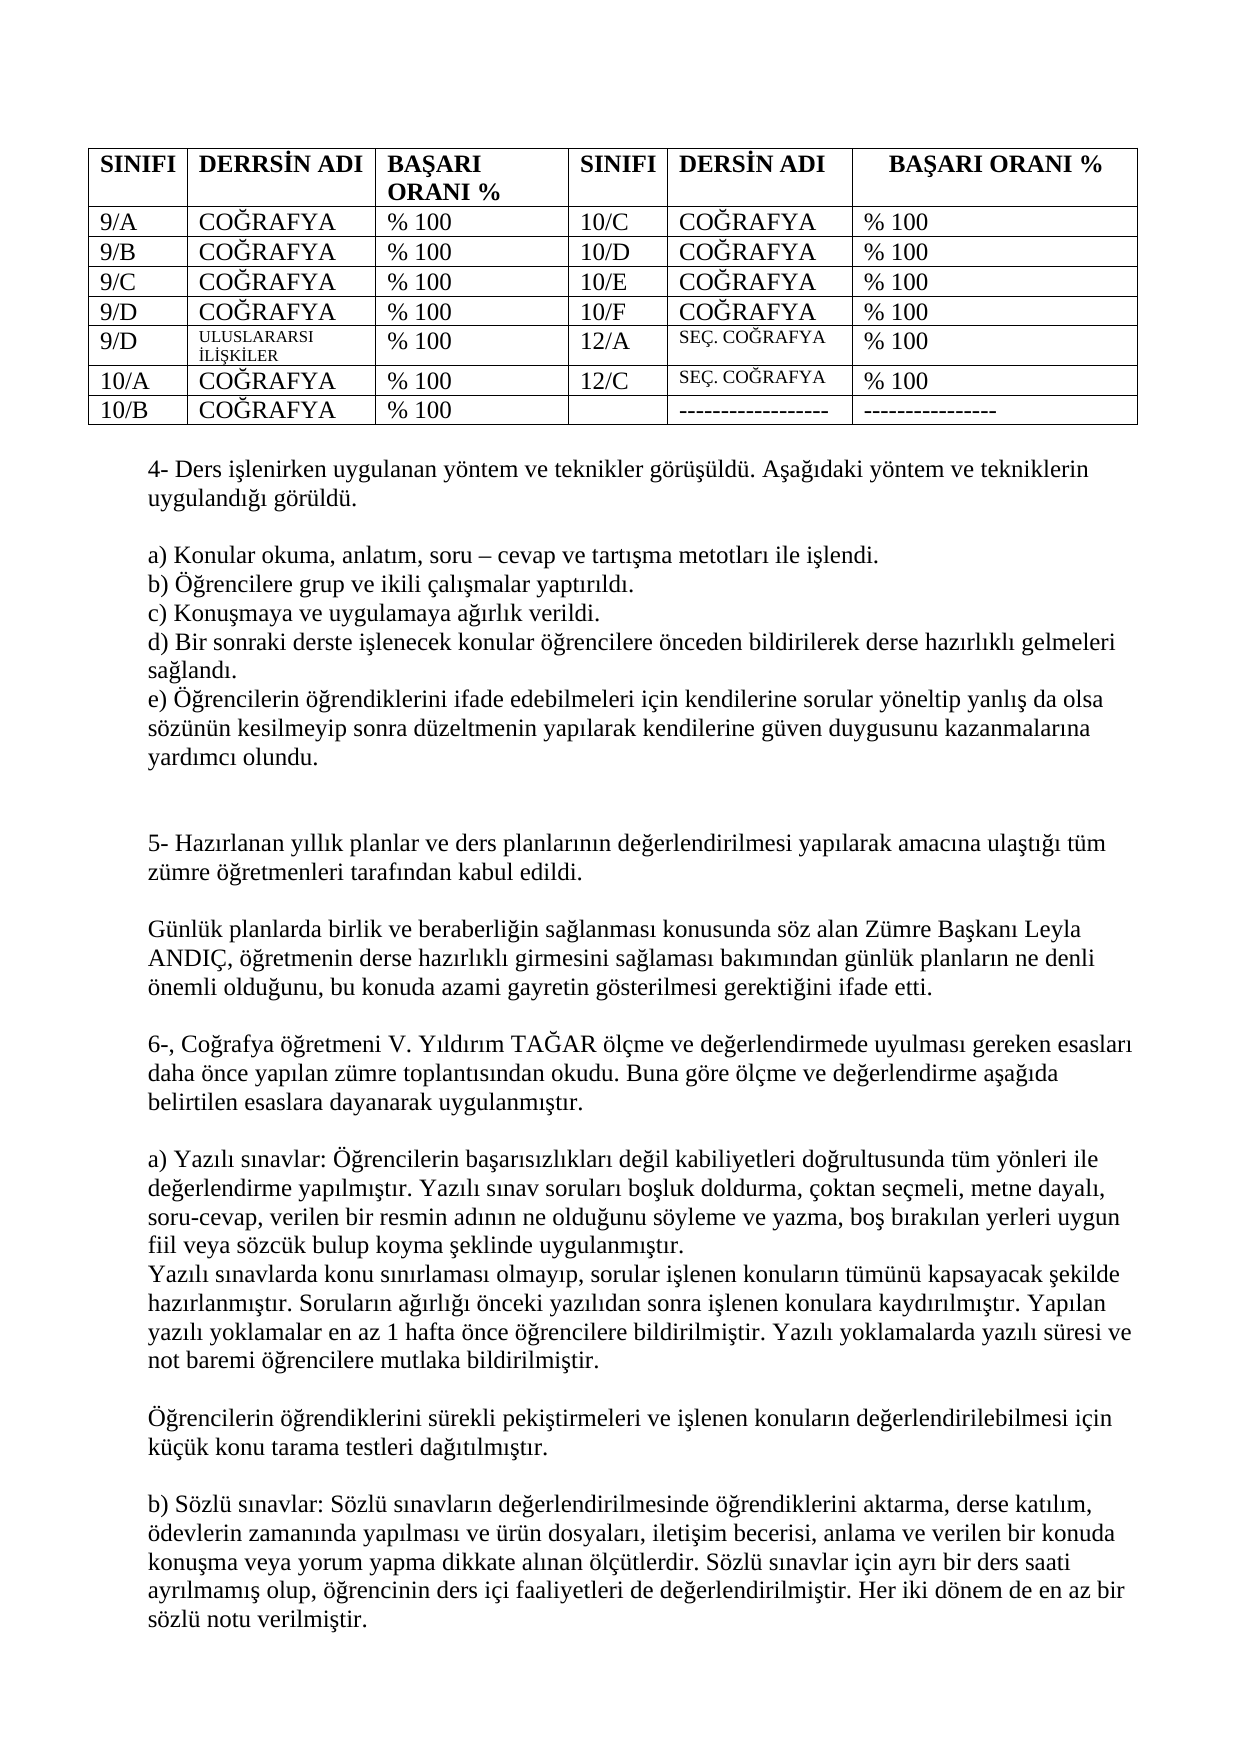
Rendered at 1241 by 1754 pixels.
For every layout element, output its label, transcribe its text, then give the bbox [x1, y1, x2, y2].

table_cell % 100 [376, 237, 568, 266]
table_cell 12/A [569, 326, 667, 365]
table_cell COĞRAFYA [188, 297, 375, 325]
table_header SINIFI [569, 149, 667, 206]
table_cell 9/A [89, 207, 187, 236]
table_cell 9/D [89, 326, 187, 365]
table_cell COĞRAFYA [188, 396, 375, 424]
text 4- Ders işlenirken uygulanan yöntem ve teknikler görüşüldü. Aşağıdaki yöntem ve tekniklerin uygulandığı görüldü. a) Konular okuma, anlatım, soru – cevap ve tartışma metotları ile işlendi. b) Öğrencilere grup ve ikili çalışmalar yaptırıldı. c) Konuşmaya ve uygulamaya ağırlık verildi. d) Bir sonraki derste işlenecek konular öğrencilere önceden bildirilerek derse hazırlıklı gelmeleri sağlandı. e) Öğrencilerin öğrendiklerini ifade edebilmeleri için kendilerine sorular yöneltip yanlış da olsa sözünün kesilmeyip sonra düzeltmenin yapılarak kendilerine güven duygusunu kazanmalarına yardımcı olundu. [148, 454, 1152, 770]
table_cell % 100 [376, 366, 568, 394]
table_cell % 100 [376, 297, 568, 325]
table_cell % 100 [853, 267, 1137, 296]
table_cell 10/F [569, 297, 667, 325]
table_cell % 100 [853, 237, 1137, 266]
table_cell % 100 [376, 207, 568, 236]
table_cell COĞRAFYA [668, 237, 852, 266]
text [148, 799, 1152, 1633]
table_cell [569, 396, 667, 424]
table_cell % 100 [376, 396, 568, 424]
table_cell 9/D [89, 297, 187, 325]
table_cell SEÇ. COĞRAFYA [668, 326, 852, 365]
table_cell COĞRAFYA [188, 207, 375, 236]
table_header DERSİN ADI [668, 149, 852, 206]
table_cell 12/C [569, 366, 667, 394]
table_cell COĞRAFYA [668, 207, 852, 236]
table_header BAŞARI ORANI % [853, 149, 1137, 206]
table_cell % 100 [376, 267, 568, 296]
table_cell % 100 [853, 207, 1137, 236]
table_header DERRSİN ADI [188, 149, 375, 206]
table_cell COĞRAFYA [668, 267, 852, 296]
table_cell ---------------- [853, 396, 1137, 424]
table_cell % 100 [853, 326, 1137, 365]
table_cell % 100 [853, 366, 1137, 394]
table_cell 10/E [569, 267, 667, 296]
table_header SINIFI [89, 149, 187, 206]
table_cell % 100 [853, 297, 1137, 325]
table_cell COĞRAFYA [188, 366, 375, 394]
table_cell ------------------ [668, 396, 852, 424]
table_cell COĞRAFYA [188, 237, 375, 266]
table_cell 10/D [569, 237, 667, 266]
table_cell 10/A [89, 366, 187, 394]
table_cell % 100 [376, 326, 568, 365]
table_cell COĞRAFYA [188, 267, 375, 296]
table_header BAŞARI ORANI % [376, 149, 568, 206]
table_cell COĞRAFYA [668, 297, 852, 325]
table_cell 10/C [569, 207, 667, 236]
table_cell SEÇ. COĞRAFYA [668, 366, 852, 394]
table_cell 10/B [89, 396, 187, 424]
table_cell ULUSLARARSI İLİŞKİLER [188, 326, 375, 365]
table_cell 9/B [89, 237, 187, 266]
table_cell 9/C [89, 267, 187, 296]
